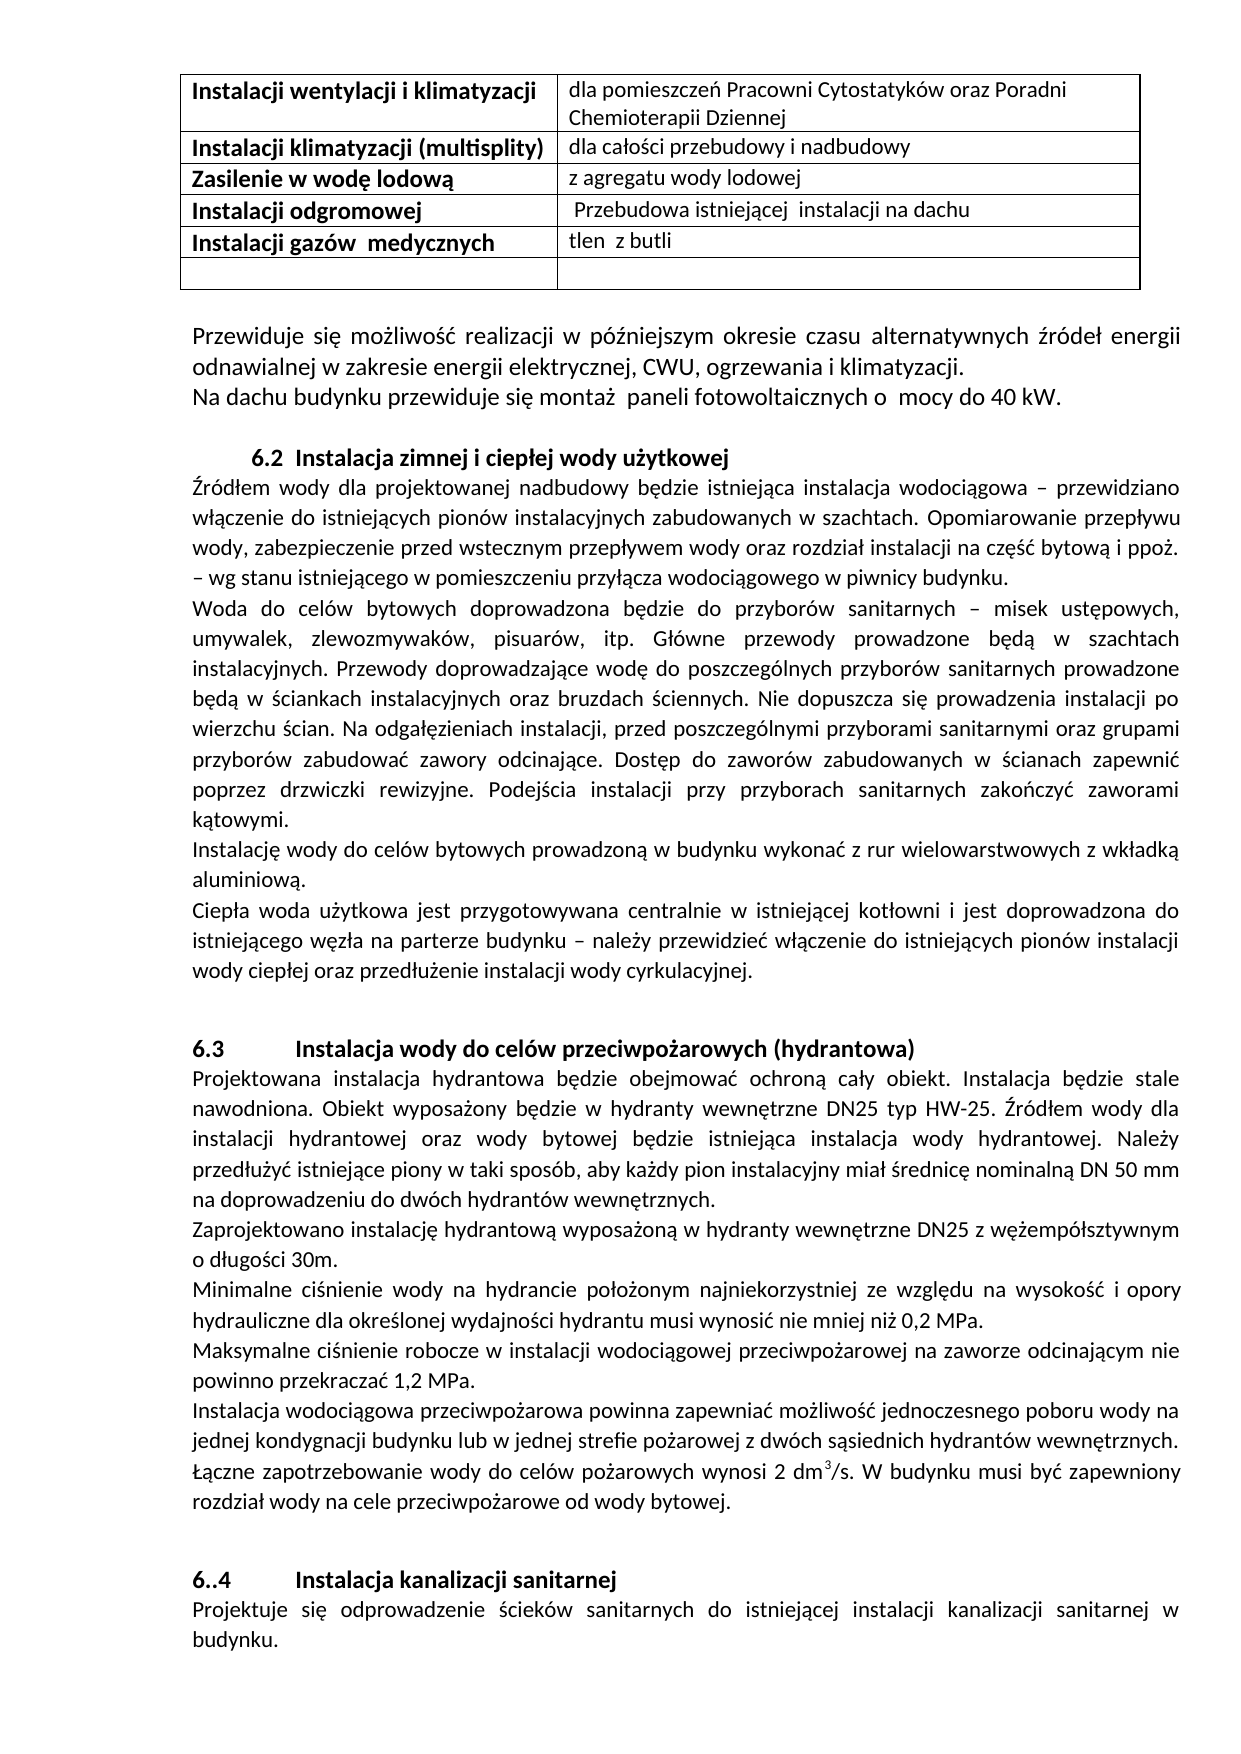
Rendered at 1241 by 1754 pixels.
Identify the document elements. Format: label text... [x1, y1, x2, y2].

list Instalację wody do celów bytowych prowadzoną w budynku wykonać z rur wielowarstwowych z wkładką aluminiową. [192, 835, 1181, 894]
table_cell [558, 258, 1139, 289]
table_cell Instalacji gazów medycznych [181, 227, 557, 257]
list Minimalne ciśnienie wody na hydrancie położonym najniekorzystniej ze względu na wysokość i opory hydrauliczne dla określonej wydajności hydrantu musi wynosić nie mniej niż 0,2 MPa. [192, 1276, 1181, 1334]
list Zaprojektowano instalację hydrantową wyposażoną w hydranty wewnętrzne DN25 z wężempółsztywnym o długości 30m. [192, 1215, 1181, 1273]
table_cell tlen z butli [558, 227, 1139, 257]
table_cell Instalacji odgromowej [181, 195, 557, 226]
table_cell [181, 258, 557, 289]
list Projektowana instalacja hydrantowa będzie obejmować ochroną cały obiekt. Instalacja będzie stale nawodniona. Obiekt wyposażony będzie w hydranty wewnętrzne DN25 typ HW-25. Źródłem wody dla instalacji hydrantowej oraz wody bytowej będzie istniejąca instalacja wody hydrantowej. Należy przedłużyć istniejące piony w taki sposób, aby każdy pion instalacyjny miał średnicę nominalną DN 50 mm na doprowadzeniu do dwóch hydrantów wewnętrznych. [192, 1064, 1181, 1213]
text 6..4 Instalacja kanalizacji sanitarnej [192, 1564, 1181, 1595]
table_cell Instalacji klimatyzacji (multisplity) [181, 132, 557, 162]
table_cell dla pomieszczeń Pracowni Cytostatyków oraz Poradni Chemioterapii Dziennej [558, 75, 1139, 131]
table_cell Przebudowa istniejącej instalacji na dachu [558, 195, 1139, 226]
text 6.3 Instalacja wody do celów przeciwpożarowych (hydrantowa) [148, 1034, 1181, 1064]
list Ciepła woda użytkowa jest przygotowywana centralnie w istniejącej kotłowni i jest doprowadzona do istniejącego węzła na parterze budynku – należy przewidzieć włączenie do istniejących pionów instalacji wody ciepłej oraz przedłużenie instalacji wody cyrkulacyjnej. [192, 896, 1181, 984]
text Na dachu budynku przewiduje się montaż paneli fotowoltaicznych o mocy do 40 kW. [192, 381, 1181, 412]
text Przewiduje się możliwość realizacji w późniejszym okresie czasu alternatywnych źródeł energii odnawialnej w zakresie energii elektrycznej, CWU, ogrzewania i klimatyzacji. [192, 320, 1181, 381]
list Projektuje się odprowadzenie ścieków sanitarnych do istniejącej instalacji kanalizacji sanitarnej w budynku. [192, 1595, 1181, 1653]
table_cell Zasilenie w wodę lodową [181, 164, 557, 194]
list Źródłem wody dla projektowanej nadbudowy będzie istniejąca instalacja wodociągowa – przewidziano włączenie do istniejących pionów instalacyjnych zabudowanych w szachtach. Opomiarowanie przepływu wody, zabezpieczenie przed wstecznym przepływem wody oraz rozdział instalacji na część bytową i ppoż. – wg stanu istniejącego w pomieszczeniu przyłącza wodociągowego w piwnicy budynku. [192, 473, 1181, 592]
text 6.2 Instalacja zimnej i ciepłej wody użytkowej [251, 442, 1181, 473]
table_cell dla całości przebudowy i nadbudowy [558, 132, 1139, 162]
table_cell Instalacji wentylacji i klimatyzacji [181, 75, 557, 131]
list Instalacja wodociągowa przeciwpożarowa powinna zapewniać możliwość jednoczesnego poboru wody na jednej kondygnacji budynku lub w jednej strefie pożarowej z dwóch sąsiednich hydrantów wewnętrznych. Łączne zapotrzebowanie wody do celów pożarowych wynosi 2 dm3/s. W budynku musi być zapewniony rozdział wody na cele przeciwpożarowe od wody bytowej. [192, 1396, 1181, 1515]
table_cell z agregatu wody lodowej [558, 164, 1139, 194]
list Maksymalne ciśnienie robocze w instalacji wodociągowej przeciwpożarowej na zaworze odcinającym nie powinno przekraczać 1,2 MPa. [192, 1336, 1181, 1394]
list Woda do celów bytowych doprowadzona będzie do przyborów sanitarnych – misek ustępowych, umywalek, zlewozmywaków, pisuarów, itp. Główne przewody prowadzone będą w szachtach instalacyjnych. Przewody doprowadzające wodę do poszczególnych przyborów sanitarnych prowadzone będą w ściankach instalacyjnych oraz bruzdach ściennych. Nie dopuszcza się prowadzenia instalacji po wierzchu ścian. Na odgałęzieniach instalacji, przed poszczególnymi przyborami sanitarnymi oraz grupami przyborów zabudować zawory odcinające. Dostęp do zaworów zabudowanych w ścianach zapewnić poprzez drzwiczki rewizyjne. Podejścia instalacji przy przyborach sanitarnych zakończyć zaworami kątowymi. [192, 594, 1181, 833]
